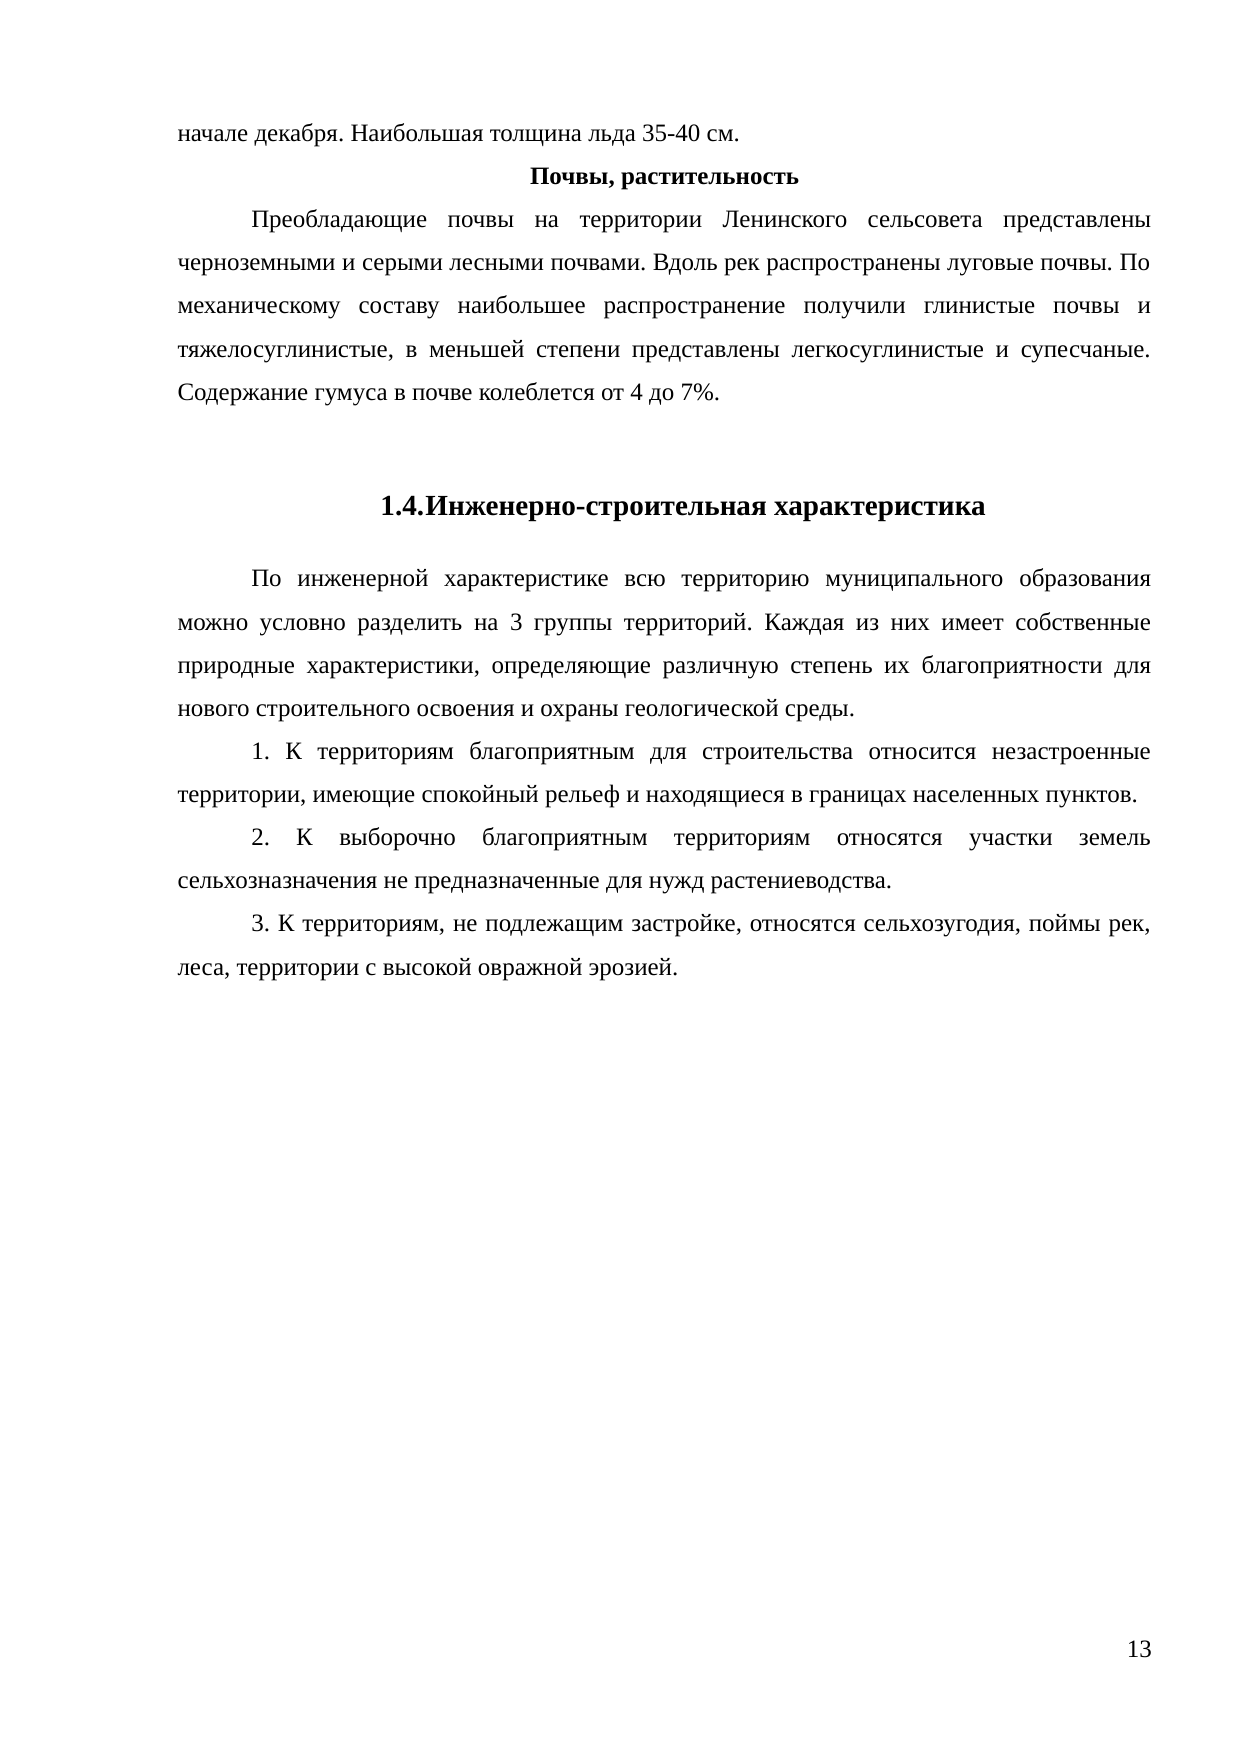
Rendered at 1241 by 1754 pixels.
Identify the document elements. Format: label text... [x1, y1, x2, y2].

list 3. К территориям, не подлежащим застройке, относятся сельхозугодия, поймы рек, леса, территории с высокой овражной эрозией. [177, 908, 1152, 980]
text Почвы, растительность [177, 161, 1152, 190]
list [177, 118, 1152, 147]
list 1. К территориям благоприятным для строительства относится незастроенные территории, имеющие спокойный рельеф и находящиеся в границах населенных пунктов. [177, 736, 1152, 808]
list Преобладающие почвы на территории Ленинского сельсовета представлены черноземными и серыми лесными почвами. Вдоль рек распространены луговые почвы. По механическому составу наибольшее распространение получили глинистые почвы и тяжелосуглинистые, в меньшей степени представлены легкосуглинистые и супесчаные. Содержание гумуса в почве колеблется от 4 до 7%. [177, 204, 1152, 406]
list 2. К выборочно благоприятным территориям относятся участки земель сельхозназначения не предназначенные для нужд растениеводства. [177, 822, 1152, 894]
list По инженерной характеристике всю территорию муниципального образования можно условно разделить на 3 группы территорий. Каждая из них имеет собственные природные характеристики, определяющие различную степень их благоприятности для нового строительного освоения и охраны геологической среды. [177, 563, 1152, 722]
subtitle Инженерно-строительная характеристика [214, 488, 1152, 522]
